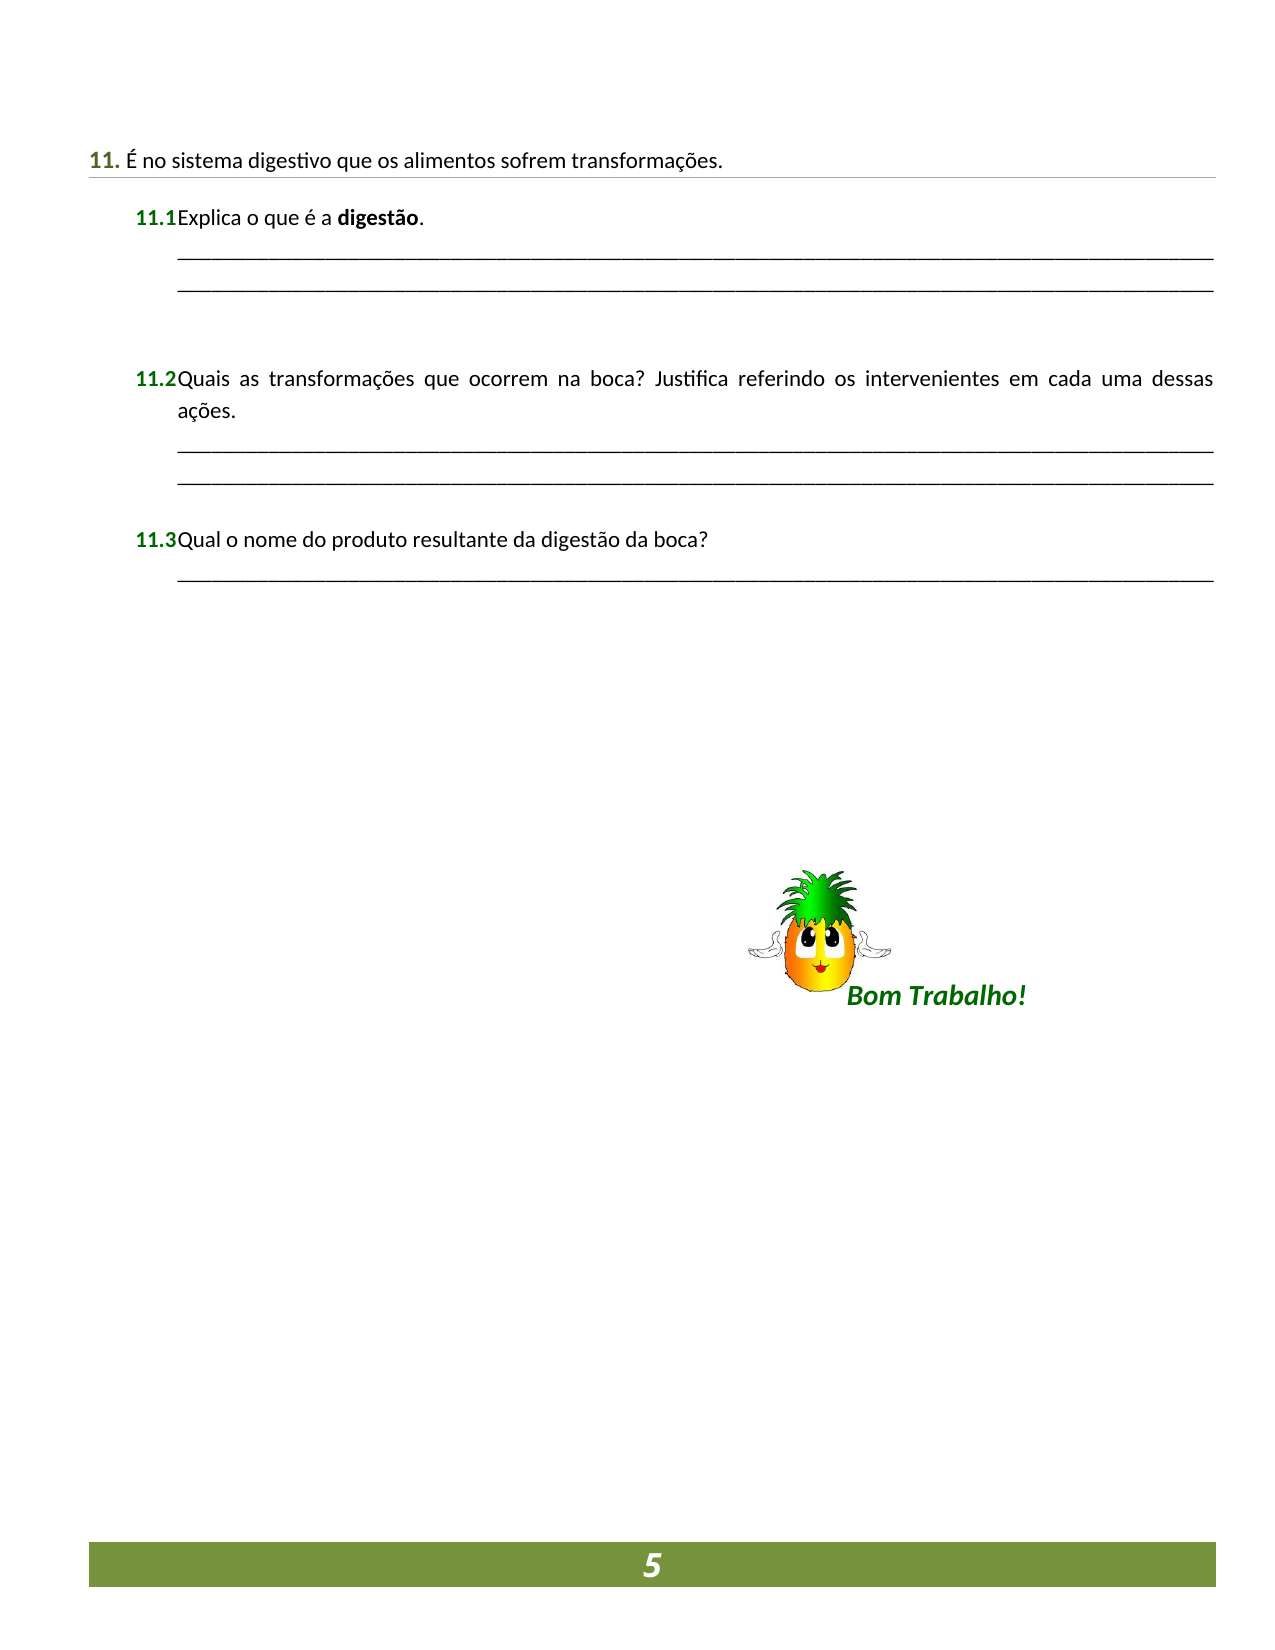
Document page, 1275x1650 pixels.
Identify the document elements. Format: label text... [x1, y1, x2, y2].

picture [740, 870, 899, 977]
list ______________________________________________________________________________________________________________________________________________________________________________________ [177, 235, 1216, 295]
list ___________________________________________________________________________________________ [177, 557, 1216, 585]
list Quais as transformações que ocorrem na boca? Justifica referindo os intervenientes em cada uma dessas ações. [135, 364, 1216, 424]
list Qual o nome do produto resultante da digestão da boca? [135, 525, 1216, 553]
text É no sistema digestivo que os alimentos sofrem transformações. [89, 144, 1216, 177]
list ______________________________________________________________________________________________________________________________________________________________________________________ [177, 428, 1216, 488]
list Explica o que é a digestão. [135, 203, 1216, 231]
text Bom Trabalho! [89, 977, 1216, 1013]
